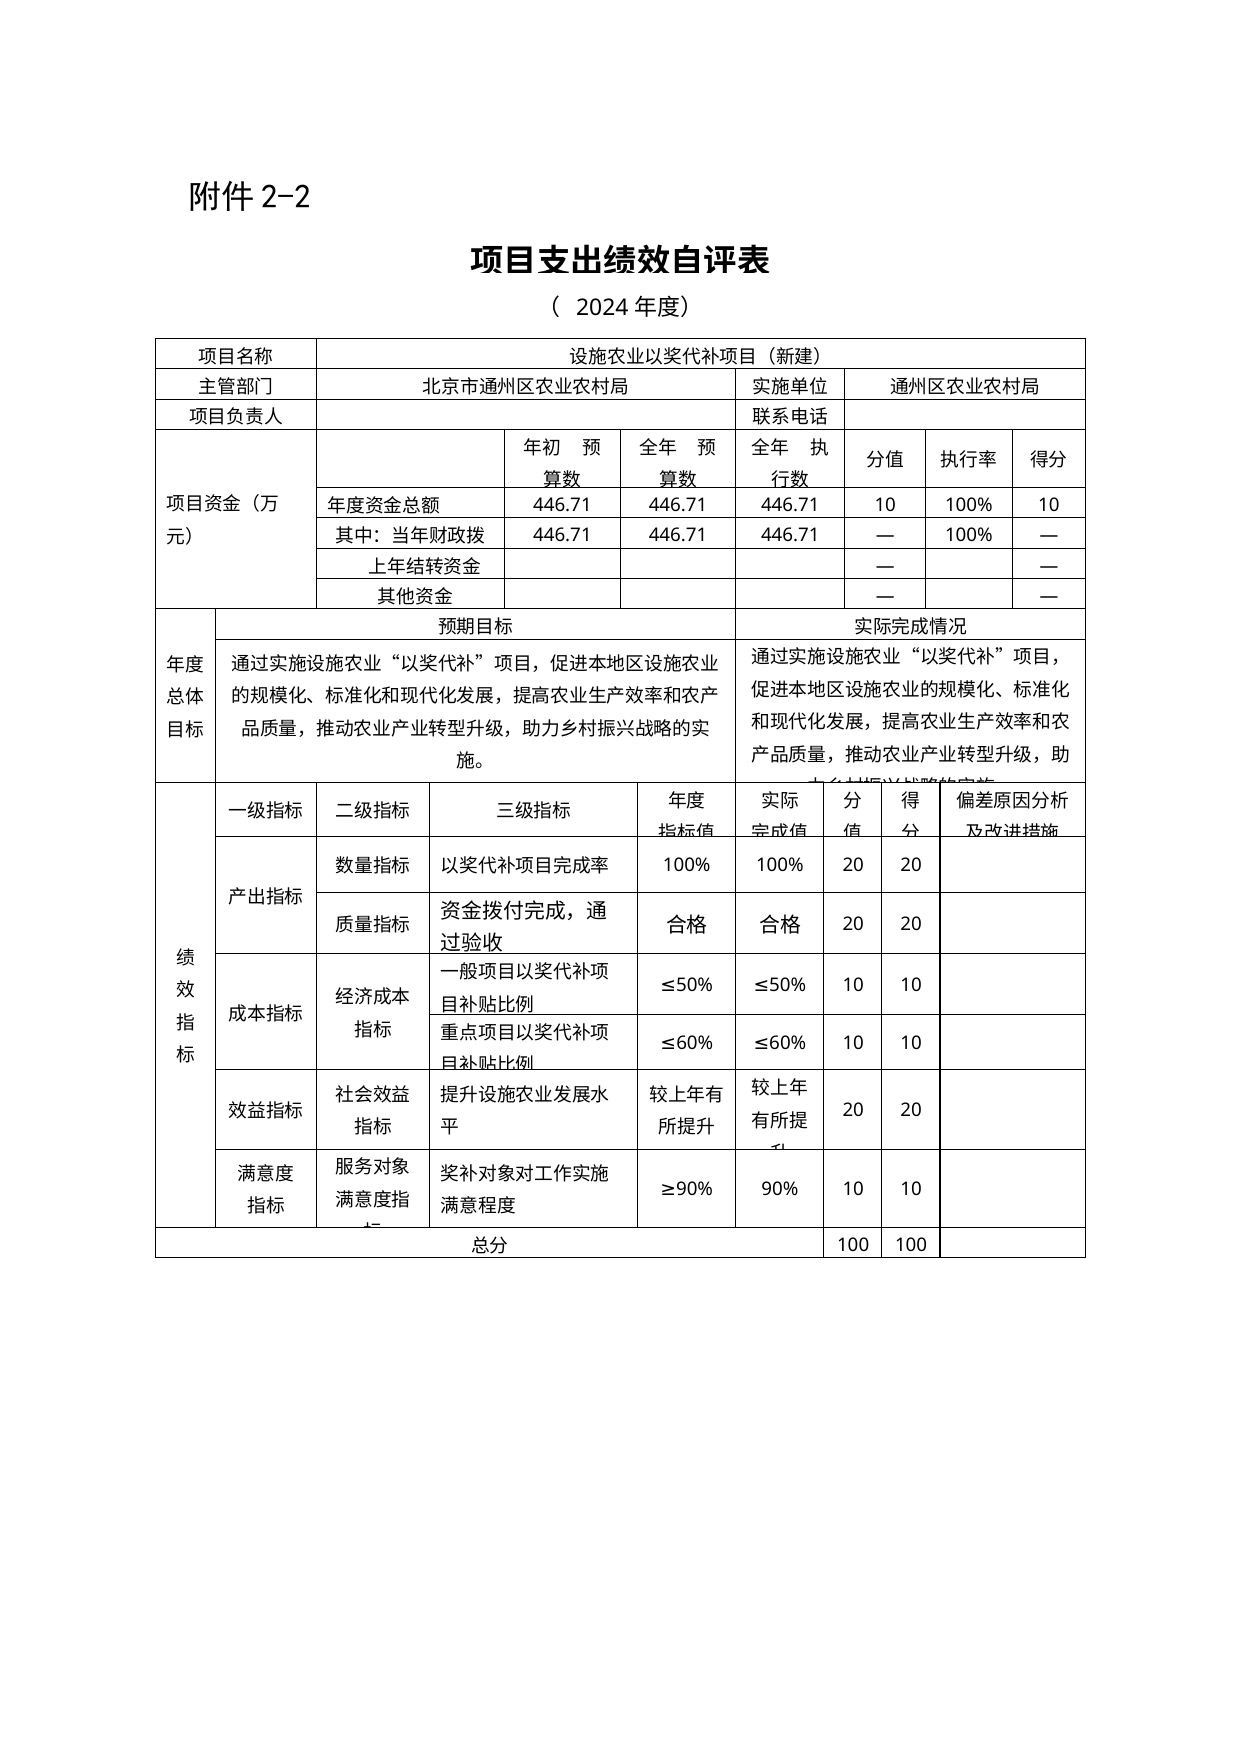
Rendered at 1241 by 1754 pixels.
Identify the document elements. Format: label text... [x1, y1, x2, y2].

table_cell ≥90% [638, 1150, 735, 1227]
table_cell 20 [882, 893, 939, 953]
table_cell 446.71 [505, 518, 620, 548]
table_cell 实施单位 [736, 369, 844, 398]
table_cell 产出指标 [216, 837, 316, 953]
table_cell 通过实施设施农业“以奖代补”项目，促进本地区设施农业的规模化、标准化和现代化发展，提高农业生产效率和农产品质量，推动农业产业转型升级，助力乡村振兴战略的实施。 [736, 640, 1085, 782]
table_cell 446.71 [621, 488, 735, 517]
table_cell ≤60% [638, 1015, 735, 1069]
table_cell 得分 [882, 783, 939, 836]
table_cell 100 [824, 1228, 881, 1257]
table_cell 20 [824, 893, 881, 953]
table_cell 效益指标 [216, 1070, 316, 1148]
table_cell 其中：当年财政拨款 [317, 518, 504, 548]
table_cell 总分 [156, 1228, 823, 1257]
table_cell 三级指标 [430, 783, 637, 836]
table_cell 全年 预算数 [621, 430, 735, 487]
table_cell 设施农业以奖代补项目（新建） [317, 339, 1085, 368]
table_cell 100% [926, 518, 1012, 548]
table_cell 100% [926, 488, 1012, 517]
table_cell 重点项目以奖代补项目补贴比例 [430, 1015, 637, 1069]
table_cell [505, 549, 620, 578]
table_cell 以奖代补项目完成率 [430, 837, 637, 892]
table_cell 上年结转资金 [317, 549, 504, 578]
table_cell 10 [824, 954, 881, 1014]
table_cell [317, 430, 504, 487]
table_cell [926, 579, 1012, 608]
table_cell — [845, 518, 925, 548]
table_cell 10 [1013, 488, 1085, 517]
table_cell 实际 完成值 [736, 783, 823, 836]
table_cell 20 [882, 837, 939, 892]
table_cell 10 [824, 1150, 881, 1227]
table_cell 合格 [736, 893, 823, 953]
table_cell 10 [882, 1150, 939, 1227]
table_cell 二级指标 [317, 783, 429, 836]
table_cell 社会效益 指标 [317, 1070, 429, 1148]
table_cell [736, 579, 844, 608]
table_cell 通州区农业农村局 [845, 369, 1085, 398]
table_cell 年度资金总额 [317, 488, 504, 517]
table_cell 年初 预算数 [505, 430, 620, 487]
table_cell [941, 1015, 1085, 1069]
table_cell 年度 指标值 [638, 783, 735, 836]
table_cell 分值 [824, 783, 881, 836]
table_cell 北京市通州区农业农村局 [317, 369, 735, 398]
table_cell 较上年有所提升 [736, 1070, 823, 1148]
table_cell 446.71 [505, 488, 620, 517]
table_cell 联系电话 [736, 400, 844, 429]
table_cell 满意度 指标 [216, 1150, 316, 1227]
table_cell 项目资金（万元） [156, 430, 316, 608]
table_cell 446.71 [621, 518, 735, 548]
table_cell [845, 400, 1085, 429]
table_cell 预期目标 [216, 609, 735, 638]
table_cell 20 [882, 1070, 939, 1148]
table_cell 提升设施农业发展水平 [430, 1070, 637, 1148]
table_cell 100% [638, 837, 735, 892]
table_cell 偏差原因分析及改进措施 [941, 783, 1085, 836]
table_cell [317, 400, 735, 429]
table_header 项目支出绩效自评表 [155, 227, 1085, 273]
table_cell 20 [824, 1070, 881, 1148]
table_cell — [1013, 549, 1085, 578]
table_cell ≤60% [736, 1015, 823, 1069]
table_cell [941, 1228, 1085, 1257]
table_cell 资金拨付完成，通过验收 [430, 893, 637, 953]
table_cell 一般项目以奖代补项目补贴比例 [430, 954, 637, 1014]
text 附件2-2 [187, 162, 1053, 227]
table_cell [941, 1070, 1085, 1148]
table_cell 绩 效 指 标 [156, 783, 215, 1227]
table_cell （ 2024 年度） [155, 273, 1085, 338]
table_cell 20 [824, 837, 881, 892]
table_cell 一级指标 [216, 783, 316, 836]
table_cell — [845, 549, 925, 578]
table_cell 其他资金 [317, 579, 504, 608]
table_cell 全年 执行数 [736, 430, 844, 487]
table_cell 合格 [638, 893, 735, 953]
table_cell [621, 549, 735, 578]
table_cell 主管部门 [156, 369, 316, 398]
table_cell [941, 893, 1085, 953]
table_cell 得分 [1013, 430, 1085, 487]
table_cell [736, 549, 844, 578]
table_cell 10 [824, 1015, 881, 1069]
table_cell 数量指标 [317, 837, 429, 892]
table_cell 实际完成情况 [736, 609, 1085, 638]
table_cell 10 [882, 1015, 939, 1069]
table_cell 通过实施设施农业“以奖代补”项目，促进本地区设施农业的规模化、标准化和现代化发展，提高农业生产效率和农产品质量，推动农业产业转型升级，助力乡村振兴战略的实施。 [216, 640, 735, 782]
table_cell 年度总体目标 [156, 609, 215, 782]
table_cell 成本指标 [216, 954, 316, 1069]
table_cell [941, 837, 1085, 892]
table_cell 执行率 [926, 430, 1012, 487]
table_cell 446.71 [736, 518, 844, 548]
table_cell 100 [882, 1228, 939, 1257]
table_cell ≤50% [736, 954, 823, 1014]
table_cell [941, 954, 1085, 1014]
table_cell [621, 579, 735, 608]
table_cell 分值 [845, 430, 925, 487]
table_cell 质量指标 [317, 893, 429, 953]
table_cell 100% [736, 837, 823, 892]
table_cell ≤50% [638, 954, 735, 1014]
table_cell 项目名称 [156, 339, 316, 368]
table_cell 较上年有所提升 [638, 1070, 735, 1148]
table_cell 经济成本指标 [317, 954, 429, 1069]
table_cell 10 [882, 954, 939, 1014]
table_cell 446.71 [736, 488, 844, 517]
table_cell — [1013, 518, 1085, 548]
table_cell 90% [736, 1150, 823, 1227]
table_cell 服务对象满意度指标 [317, 1150, 429, 1227]
table_cell 奖补对象对工作实施满意程度 [430, 1150, 637, 1227]
table_cell [926, 549, 1012, 578]
table_cell [941, 1150, 1085, 1227]
table_cell [505, 579, 620, 608]
table_cell — [1013, 579, 1085, 608]
table_cell — [845, 579, 925, 608]
table_cell 10 [845, 488, 925, 517]
table_cell 项目负责人 [156, 400, 316, 429]
